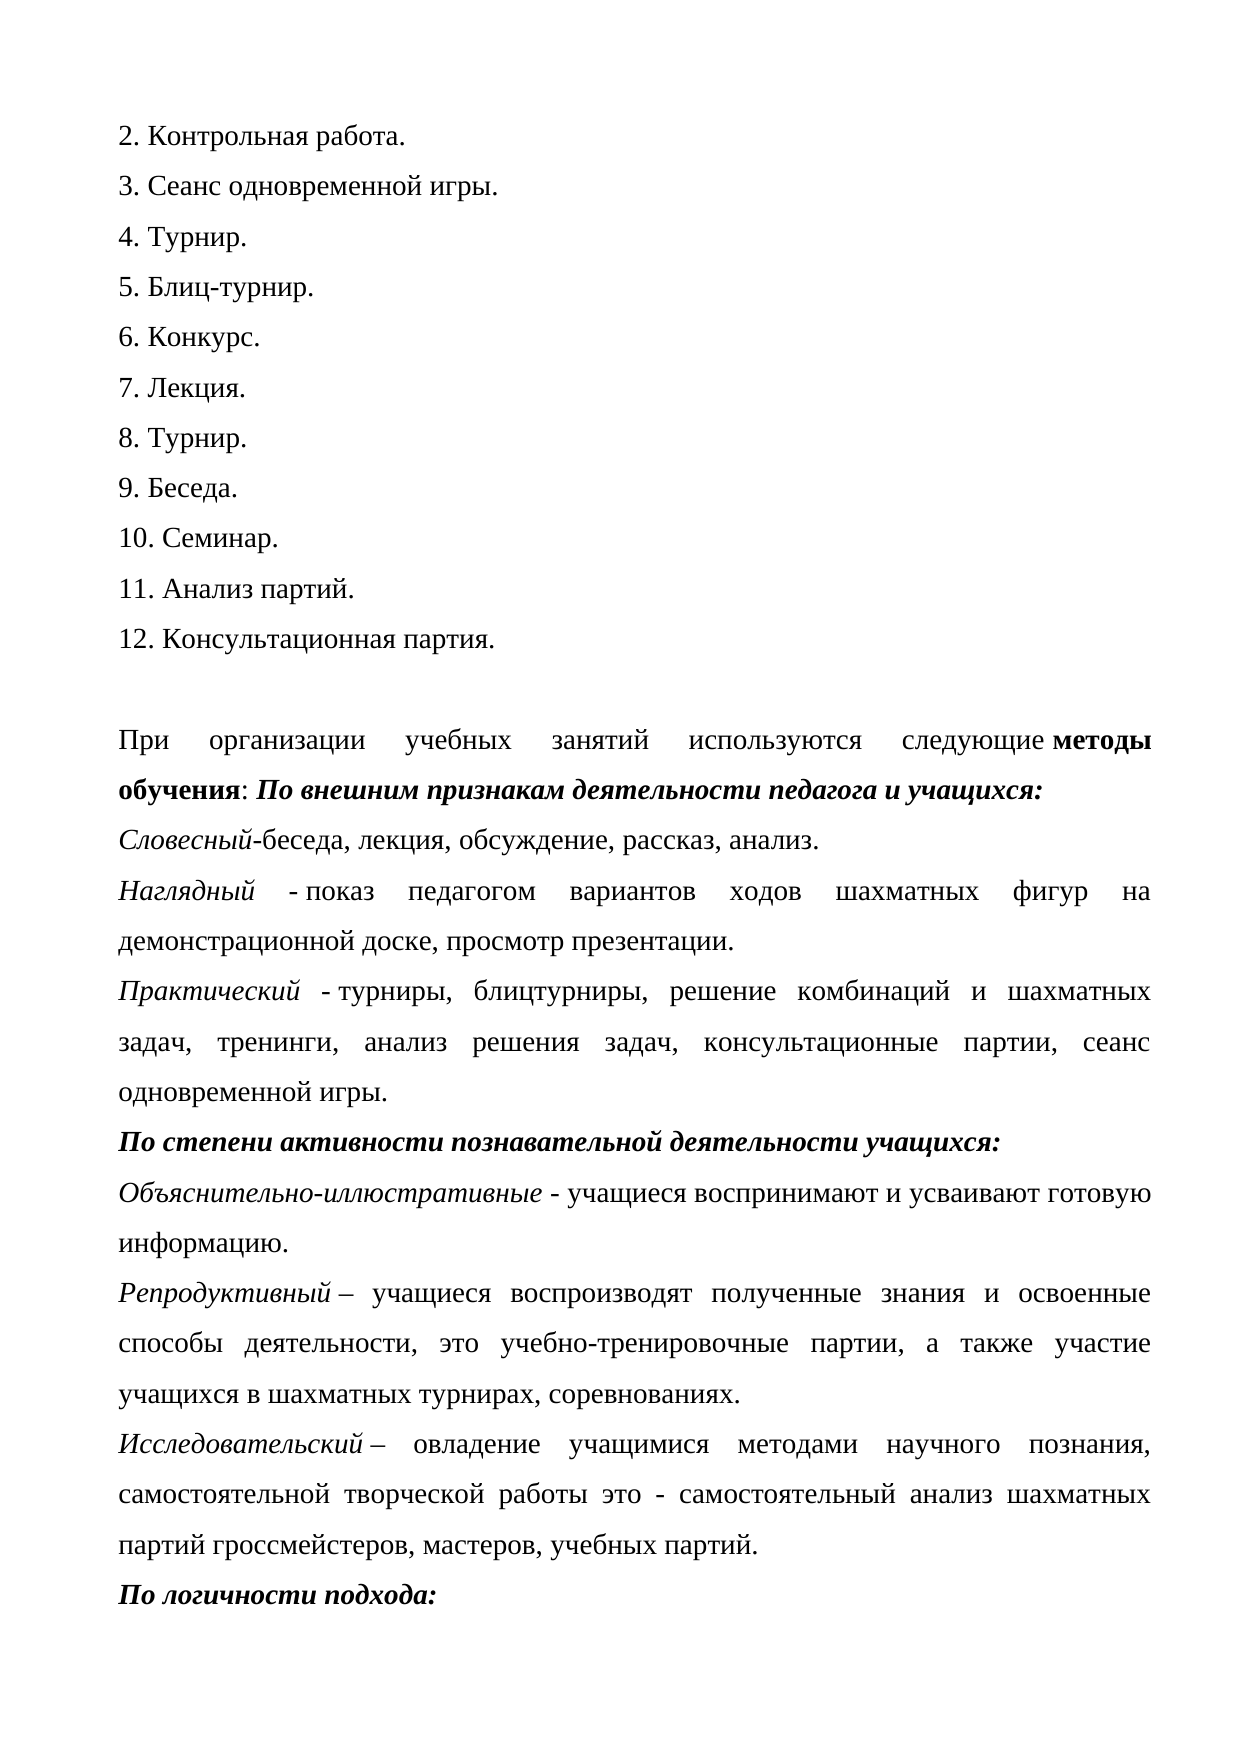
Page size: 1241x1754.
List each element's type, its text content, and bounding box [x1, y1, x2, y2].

text 4. Турнир. [118, 219, 1152, 252]
text 5. Блиц-турнир. [118, 269, 1152, 303]
text 7. Лекция. [118, 370, 1152, 403]
text По степени активности познавательной деятельности учащихся: [118, 1124, 1152, 1158]
text Исследовательский – овладение учащимися методами научного познания, самостоятельной творческой работы это - самостоятельный анализ шахматных партий гроссмейстеров, мастеров, учебных партий. [118, 1426, 1152, 1560]
text 3. Сеанс одновременной игры. [118, 168, 1152, 202]
text По логичности подхода: [118, 1577, 1152, 1611]
text 9. Беседа. [118, 470, 1152, 504]
text Наглядный - показ педагогом вариантов ходов шахматных фигур на демонстрационной доске, просмотр презентации. [118, 873, 1152, 957]
text 8. Турнир. [118, 420, 1152, 453]
text Репродуктивный – учащиеся воспроизводят полученные знания и освоенные способы деятельности, это учебно-тренировочные партии, а также участие учащихся в шахматных турнирах, соревнованиях. [118, 1275, 1152, 1409]
text 10. Семинар. [118, 521, 1152, 554]
text При организации учебных занятий используются следующие методы обучения: По внешним признакам деятельности педагога и учащихся: [118, 722, 1152, 806]
text 12. Консультационная партия. [118, 621, 1152, 655]
text Объяснительно-иллюстративные - учащиеся воспринимают и усваивают готовую информацию. [118, 1175, 1152, 1258]
text Практический - турниры, блицтурниры, решение комбинаций и шахматных задач, тренинги, анализ решения задач, консультационные партии, сеанс одновременной игры. [118, 973, 1152, 1108]
text Словесный-беседа, лекция, обсуждение, рассказ, анализ. [118, 822, 1152, 856]
text 2. Контрольная работа. [118, 118, 1152, 152]
text 11. Анализ партий. [118, 571, 1152, 604]
text 6. Конкурс. [118, 319, 1152, 353]
